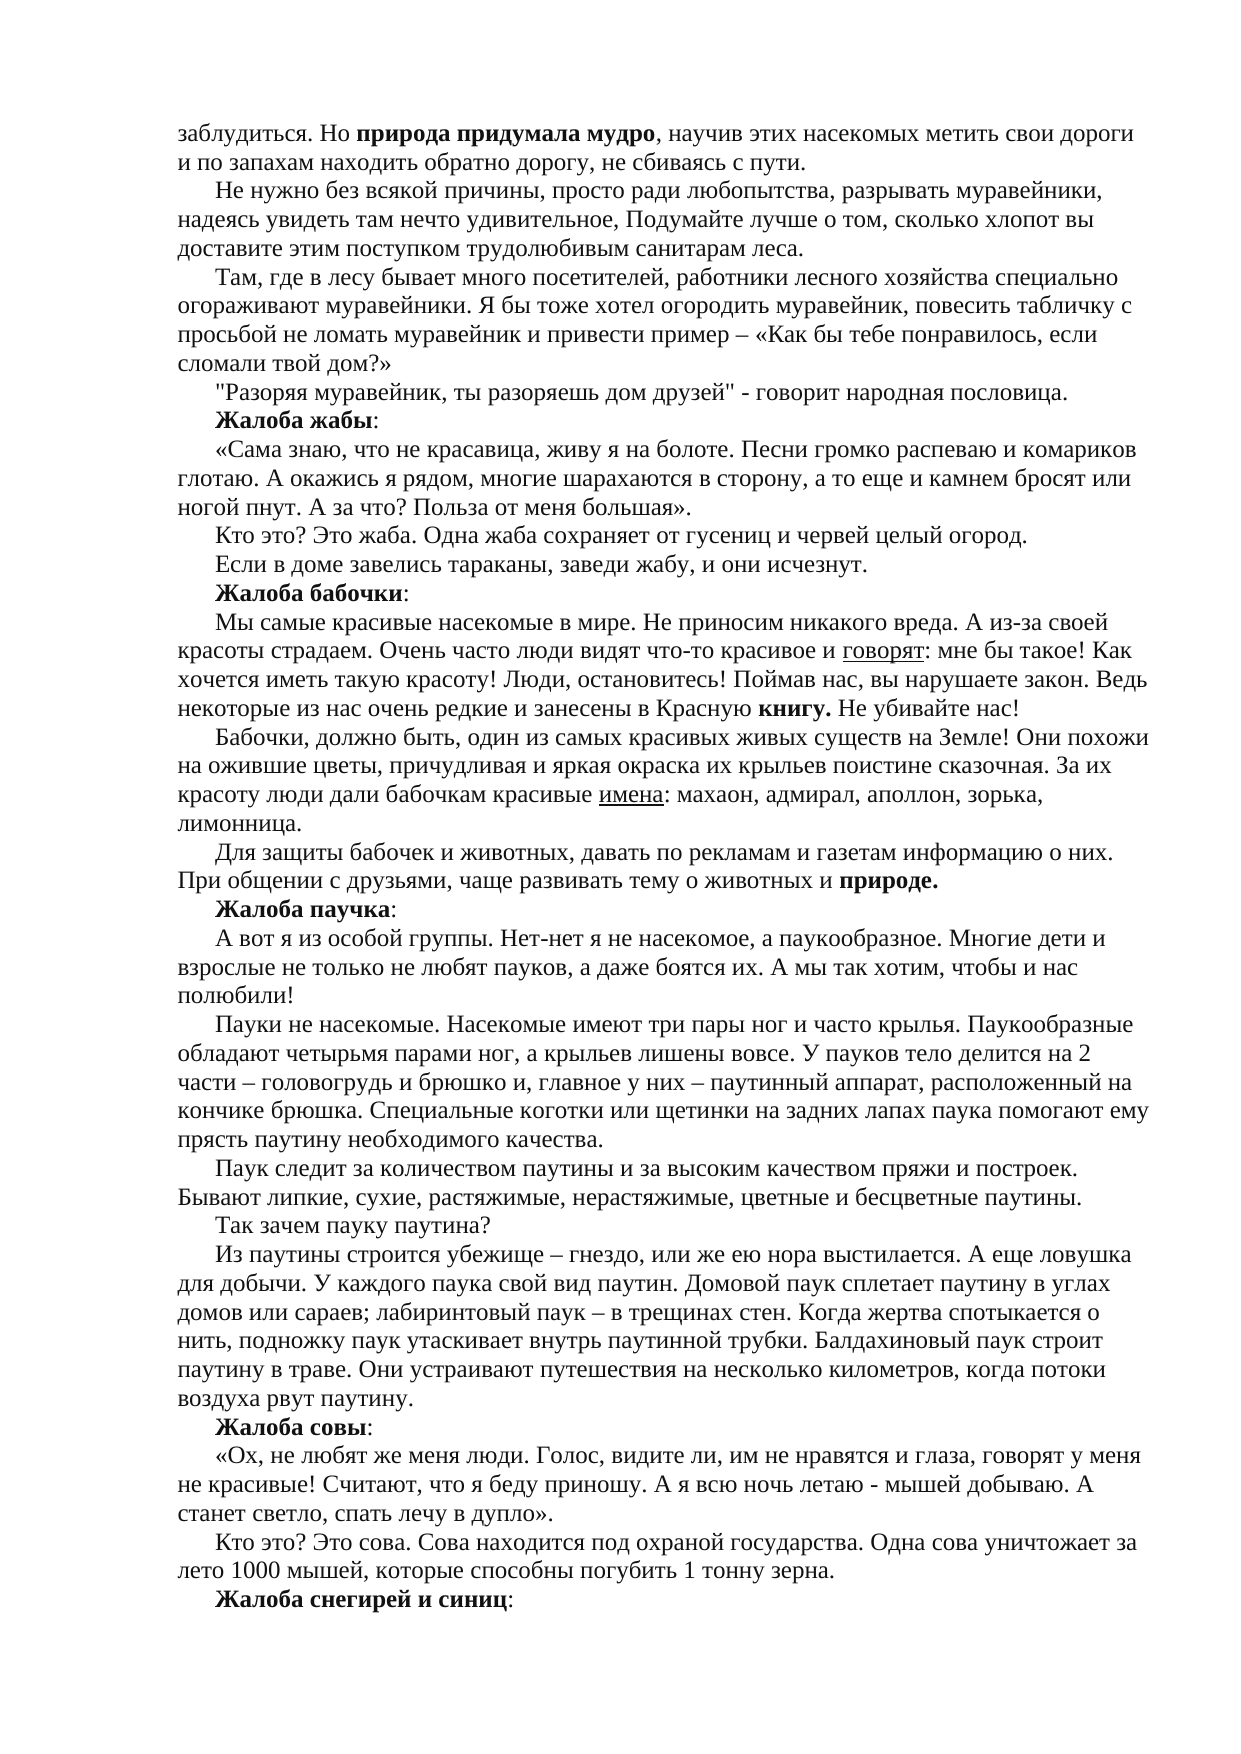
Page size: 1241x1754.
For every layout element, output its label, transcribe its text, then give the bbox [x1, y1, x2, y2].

text «Ох, не любят же меня люди. Голос, видите ли, им не нравятся и глаза, говорят у меня не красивые! Считают, что я беду приношу. А я всю ночь летаю - мышей добываю. А станет светло, спать лечу в дупло». [177, 1441, 1152, 1527]
text Пауки не насекомые. Насекомые имеют три пары ног и часто крылья. Паукообразные обладают четырьмя парами ног, а крыльев лишены вовсе. У пауков тело делится на 2 части – головогрудь и брюшко и, главное у них – паутинный аппарат, расположенный на кончике брюшка. Специальные коготки или щетинки на задних лапах паука помогают ему прясть паутину необходимого качества. [177, 1009, 1152, 1153]
text Бабочки, должно быть, один из самых красивых живых существ на Земле! Они похожи на ожившие цветы, причудливая и яркая окраска их крыльев поистине сказочная. За их красоту люди дали бабочкам красивые имена: махаон, адмирал, аполлон, зорька, лимонница. [177, 722, 1152, 837]
text Жалоба жабы: [177, 406, 1152, 434]
text Если в доме завелись тараканы, заведи жабу, и они исчезнут. [177, 549, 1152, 578]
text "Разоряя муравейник, ты разоряешь дом друзей" - говорит народная пословица. [177, 377, 1152, 406]
text Так зачем пауку паутина? [177, 1211, 1152, 1239]
text «Сама знаю, что не красавица, живу я на болоте. Песни громко распеваю и комариков глотаю. А окажись я рядом, многие шарахаются в сторону, а то еще и камнем бросят или ногой пнут. А за что? Польза от меня большая». [177, 434, 1152, 521]
text Мы самые красивые насекомые в мире. Не приносим никакого вреда. А из-за своей красоты страдаем. Очень часто люди видят что-то красивое и говорят: мне бы такое! Как хочется иметь такую красоту! Люди, остановитесь! Поймав нас, вы нарушаете закон. Ведь некоторые из нас очень редкие и занесены в Красную книгу. Не убивайте нас! [177, 607, 1152, 722]
text Из паутины строится убежище – гнездо, или же ею нора выстилается. А еще ловушка для добычи. У каждого паука свой вид паутин. Домовой паук сплетает паутину в углах домов или сараев; лабиринтовый паук – в трещинах стен. Когда жертва спотыкается о нить, подножку паук утаскивает внутрь паутинной трубки. Балдахиновый паук строит паутину в траве. Они устраивают путешествия на несколько километров, когда потоки воздуха рвут паутину. [177, 1239, 1152, 1412]
text Жалоба совы: [177, 1412, 1152, 1441]
text Не нужно без всякой причины, просто ради любопытства, разрывать муравейники, надеясь увидеть там нечто удивительное, Подумайте лучше о том, сколько хлопот вы доставите этим поступком трудолюбивым санитарам леса. [177, 176, 1152, 262]
text Для защиты бабочек и животных, давать по рекламам и газетам информацию о них. При общении с друзьями, чаще развивать тему о животных и природе. [177, 837, 1152, 894]
text Кто это? Это сова. Сова находится под охраной государства. Одна сова уничтожает за лето 1000 мышей, которые способны погубить 1 тонну зерна. [177, 1527, 1152, 1584]
text Там, где в лесу бывает много посетителей, работники лесного хозяйства специально огораживают муравейники. Я бы тоже хотел огородить муравейник, повесить табличку с просьбой не ломать муравейник и привести пример – «Как бы тебе понравилось, если сломали твой дом?» [177, 262, 1152, 377]
text Жалоба бабочки: [177, 578, 1152, 607]
text Паук следит за количеством паутины и за высоким качеством пряжи и построек. Бывают липкие, сухие, растяжимые, нерастяжимые, цветные и бесцветные паутины. [177, 1153, 1152, 1211]
text А вот я из особой группы. Нет-нет я не насекомое, а паукообразное. Многие дети и взрослые не только не любят пауков, а даже боятся их. А мы так хотим, чтобы и нас полюбили! [177, 923, 1152, 1009]
text Жалоба паучка: [177, 894, 1152, 923]
text Жалоба снегирей и синиц: [177, 1584, 1152, 1613]
text Кто это? Это жаба. Одна жаба сохраняет от гусениц и червей целый огород. [177, 521, 1152, 549]
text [177, 118, 1152, 176]
